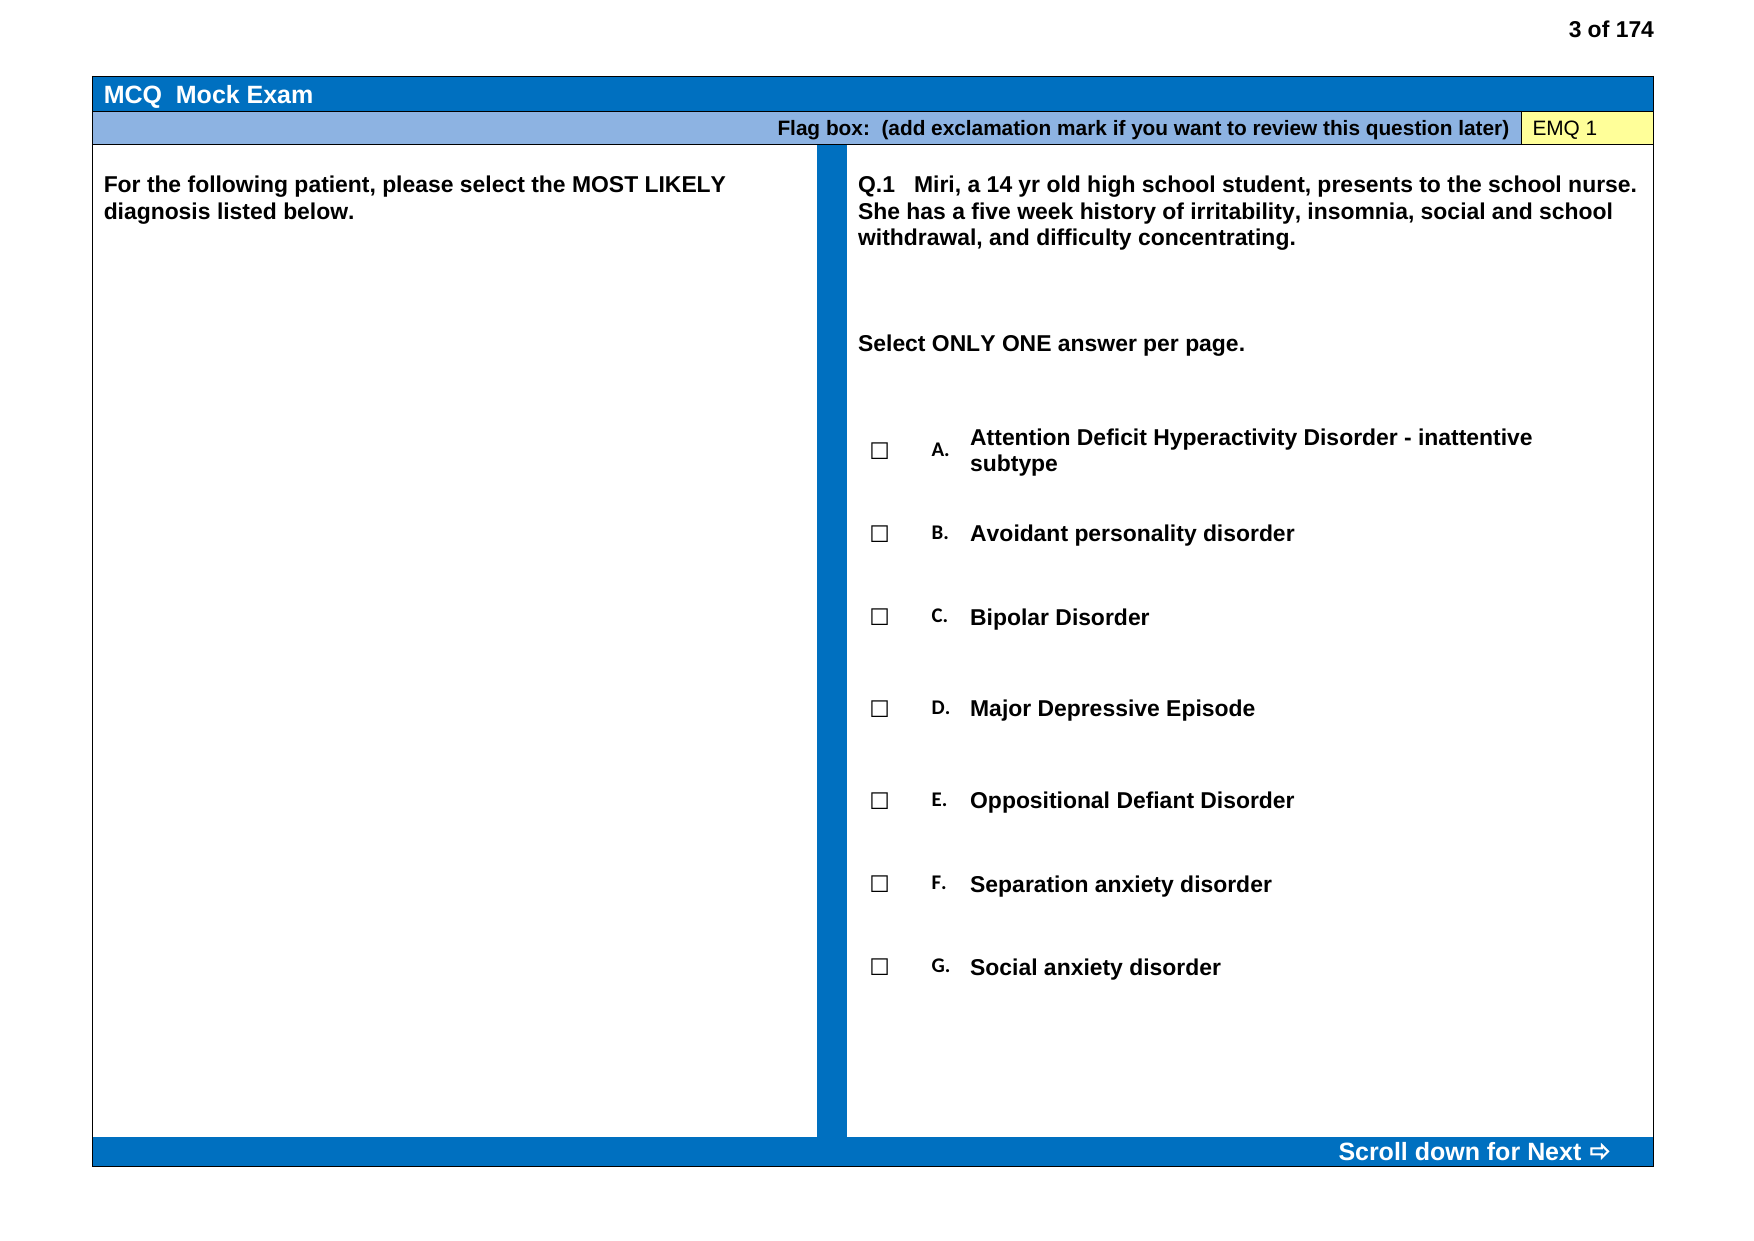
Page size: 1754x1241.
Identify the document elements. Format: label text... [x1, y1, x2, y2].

table_cell [817, 145, 847, 1137]
table_header MCQ Mock Exam [93, 77, 1653, 111]
table_cell For the following patient, please select the MOST LIKELY diagnosis listed below. [93, 145, 817, 1137]
table_cell Scroll down for Next [1327, 1137, 1653, 1166]
table_cell [93, 1137, 1327, 1166]
table_cell Q.1 Miri, a 14 yr old high school student, presents to the school nurse. She has a five week history of irritability, insomnia, social and school withdrawal, and difficulty concentrating. Select ONLY ONE answer per page. [847, 145, 1653, 1137]
table_cell Flag box: (add exclamation mark if you want to review this question later) [93, 112, 1521, 144]
table_cell EMQ 1 [1522, 112, 1653, 144]
